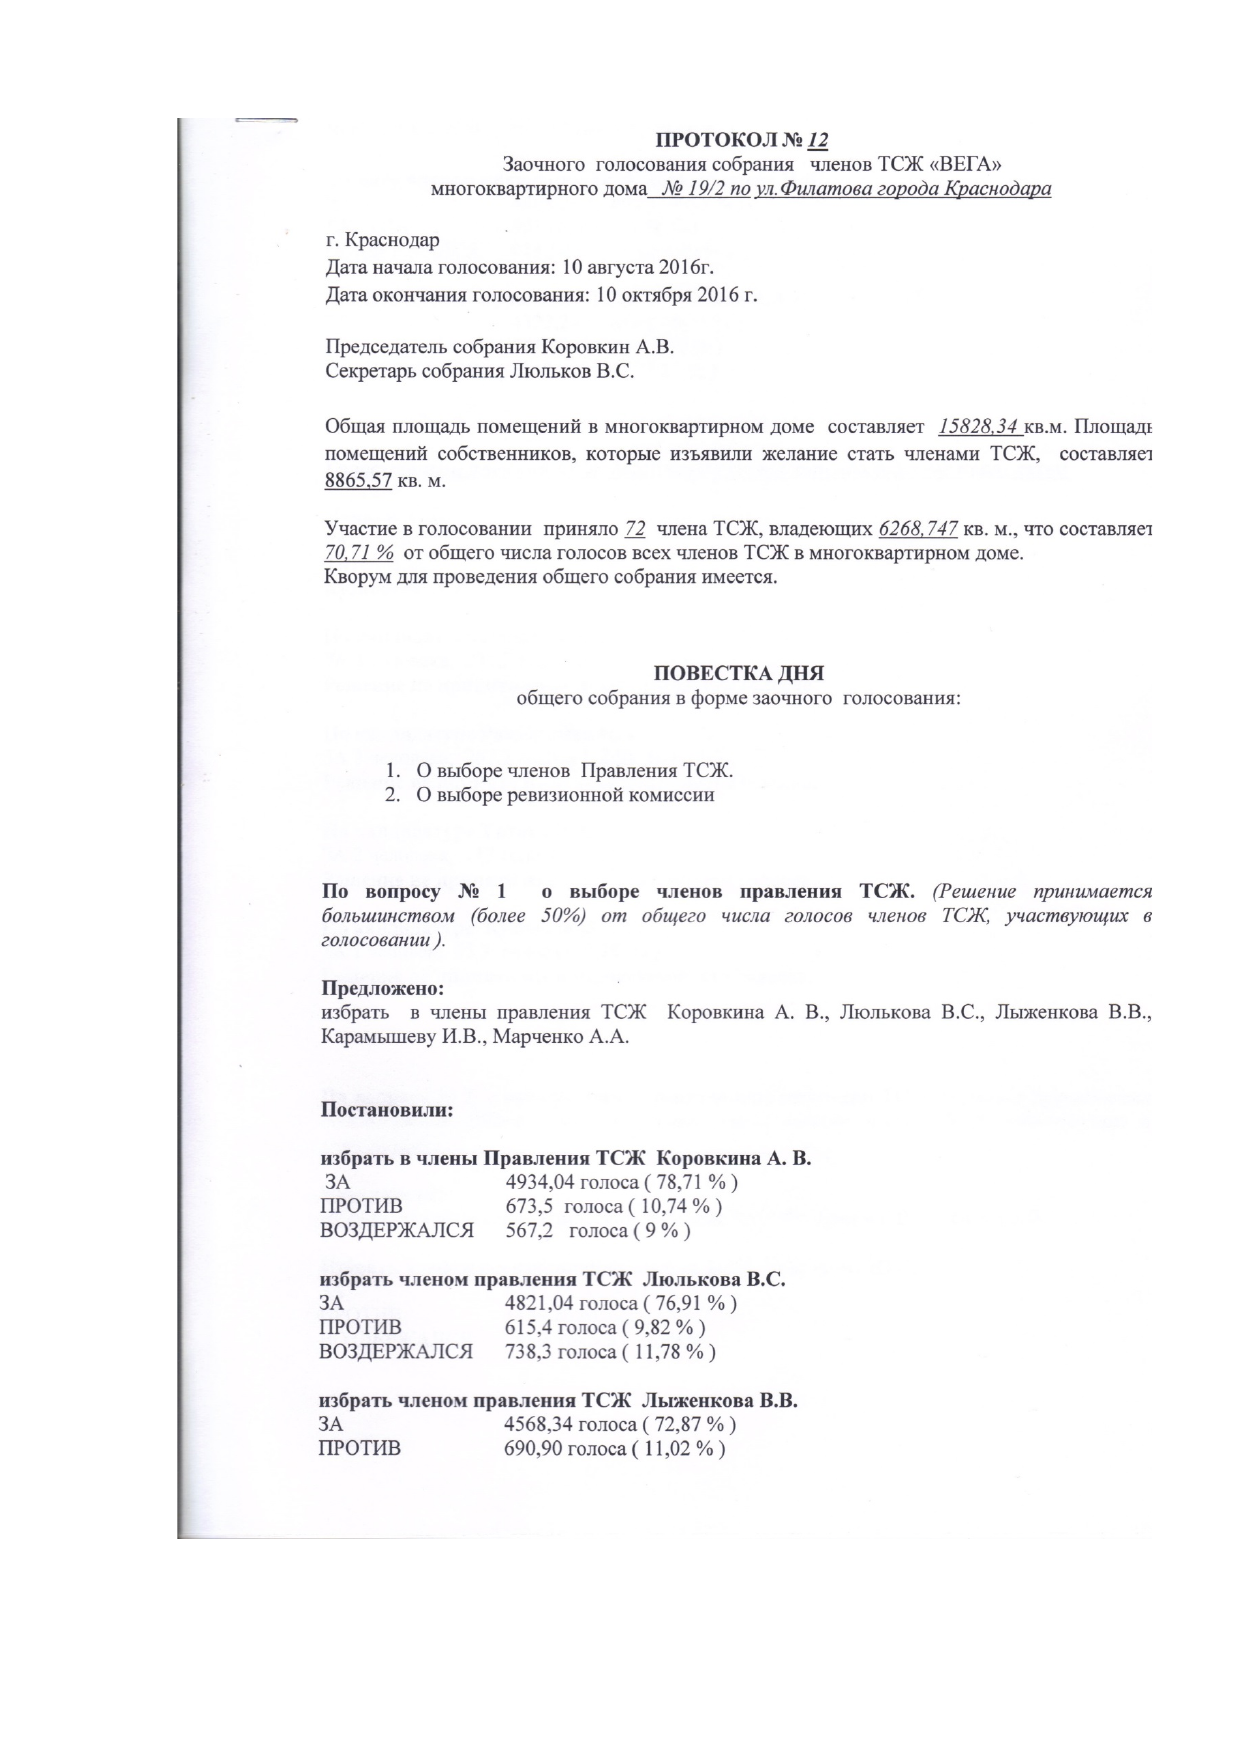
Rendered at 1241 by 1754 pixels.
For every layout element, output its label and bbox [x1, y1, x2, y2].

picture [177, 118, 1153, 1539]
